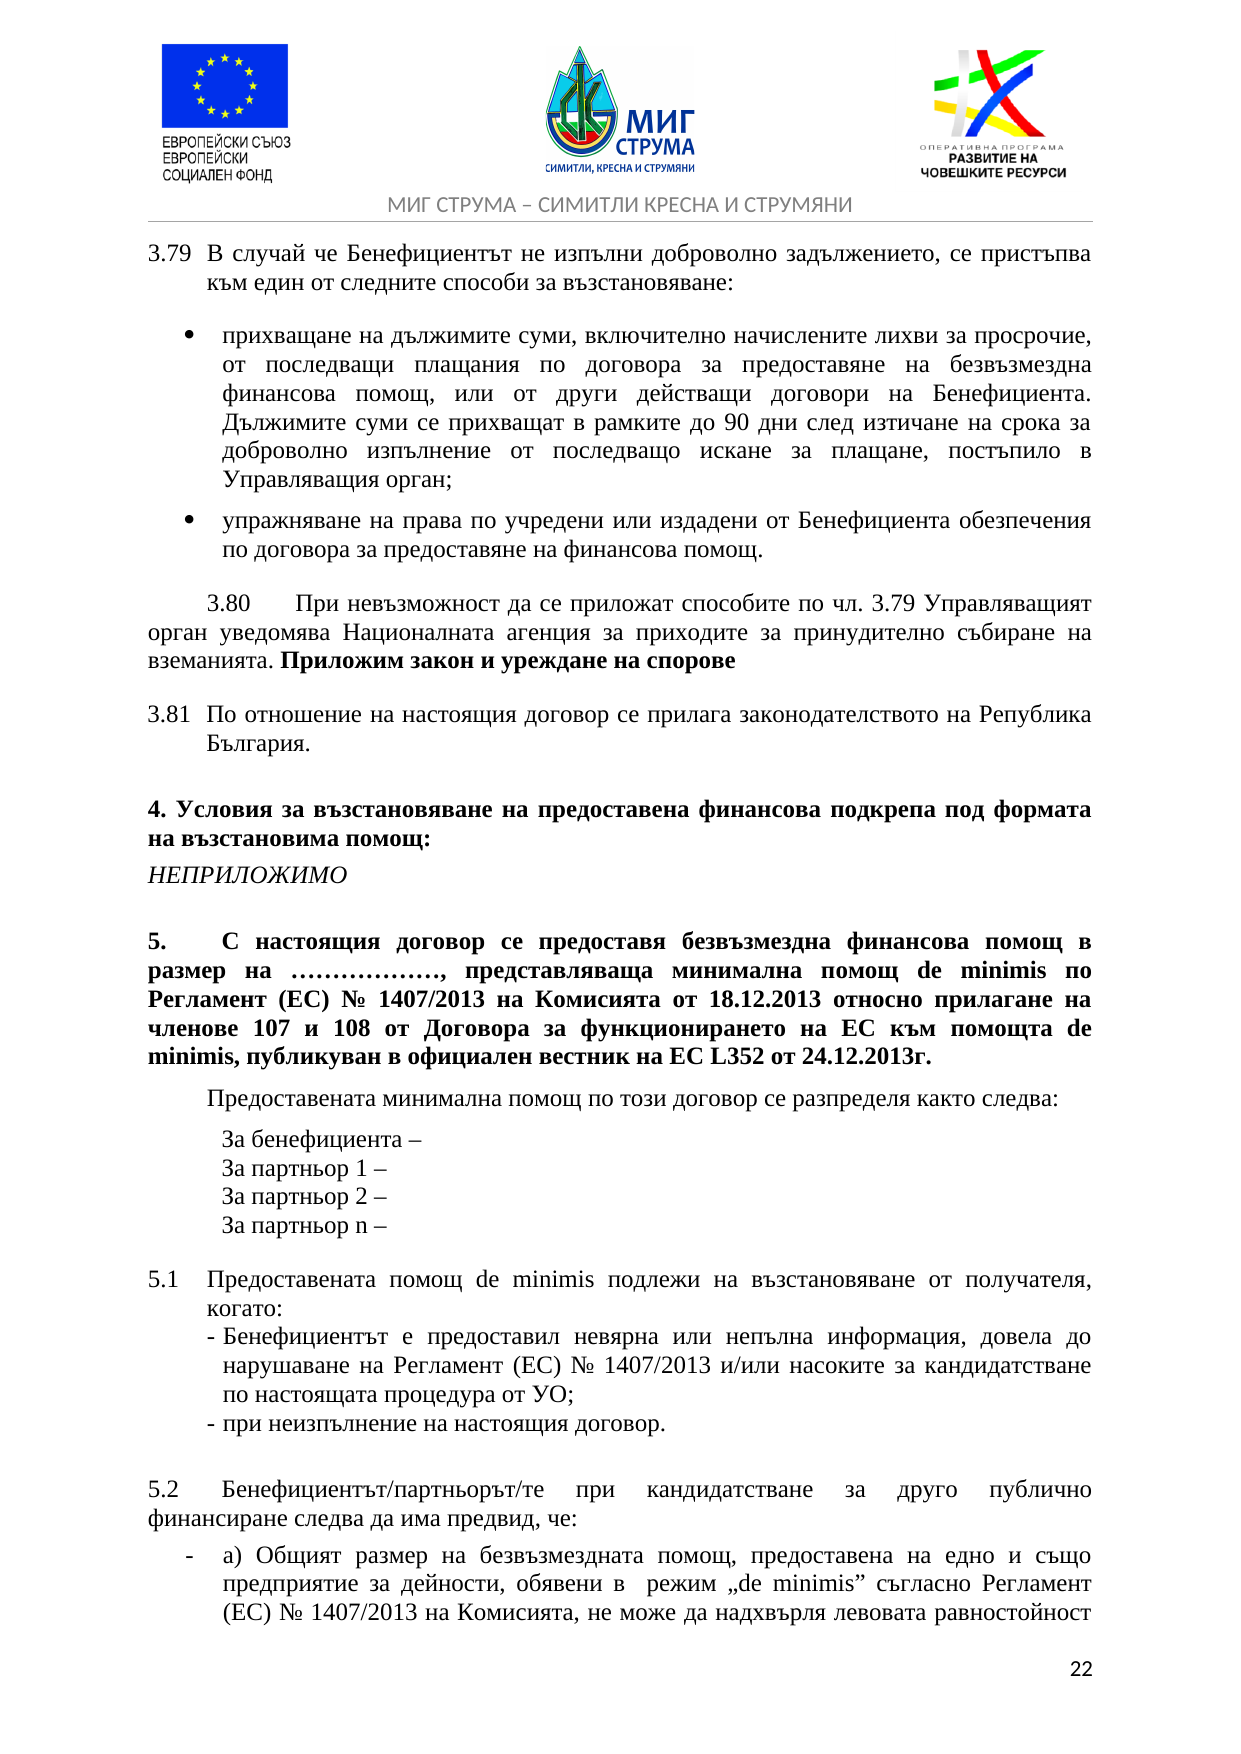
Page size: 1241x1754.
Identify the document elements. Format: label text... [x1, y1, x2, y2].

text 5. С настоящия договор се предоставя безвъзмездна финансова помощ в размер на ………………, представляваща минимална помощ de minimis по Регламент (ЕС) № 1407/2013 на Комисията от 18.12.2013 относно прилагане на членове 107 и 108 от Договора за функционирането на ЕС към помощта de minimis, публикуван в официален вестник на ЕС L352 от 24.12.2013г. [148, 926, 1093, 1070]
list прихващане на дължимите суми, включително начислените лихви за просрочие, от последващи плащания по договора за предоставяне на безвъзмездна финансова помощ, или от други действащи договори на Бенефициента. Дължимите суми се прихващат в рамките до 90 дни след изтичане на срока за доброволно изпълнение от последващо искане за плащане, постъпило в Управляващия орган; [185, 321, 1093, 493]
text 4. Условия за възстановяване на предоставена финансова подкрепа под формата на възстановима помощ: [148, 794, 1093, 852]
text 3.80 При невъзможност да се приложат способите по чл. 3.79 Управляващият орган уведомява Националната агенция за приходите за принудително събиране на вземанията. Приложим закон и уреждане на спорове [148, 588, 1093, 674]
text За партньор n – [207, 1210, 1093, 1239]
text 3.79 В случай че Бенефициентът не изпълни доброволно задължението, се пристъпва към един от следните способи за възстановяване: [148, 238, 1093, 296]
text Предоставената минимална помощ по този договор се разпределя както следва: [207, 1083, 1093, 1111]
text За партньор 1 – [207, 1153, 1093, 1181]
text 5.2 Бенефициентът/партньорът/те при кандидатстване за друго публично финансиране следва да има предвид, че: [148, 1474, 1093, 1531]
picture [545, 46, 695, 174]
text 3.81 По отношение на настоящия договор се прилага законодателството на Република България. [147, 699, 1093, 757]
picture [895, 31, 1083, 192]
text За партньор 2 – [207, 1181, 1093, 1210]
text НЕПРИЛОЖИМО [148, 860, 1093, 889]
list Бенефициентът е предоставил невярна или непълна информация, довела до нарушаване на Регламент (ЕС) № 1407/2013 и/или насоките за кандидатстване по настоящата процедура от УО; [207, 1321, 1093, 1408]
list при неизпълнение на настоящия договор. [207, 1408, 1093, 1436]
list упражняване на права по учредени или издадени от Бенефициента обезпечения по договора за предоставяне на финансова помощ. [185, 506, 1093, 563]
text За бенефициента – [207, 1124, 1093, 1153]
picture [153, 14, 333, 201]
text 5.1 Предоставената помощ de minimis подлежи на възстановяване от получателя, когато: [148, 1264, 1093, 1321]
